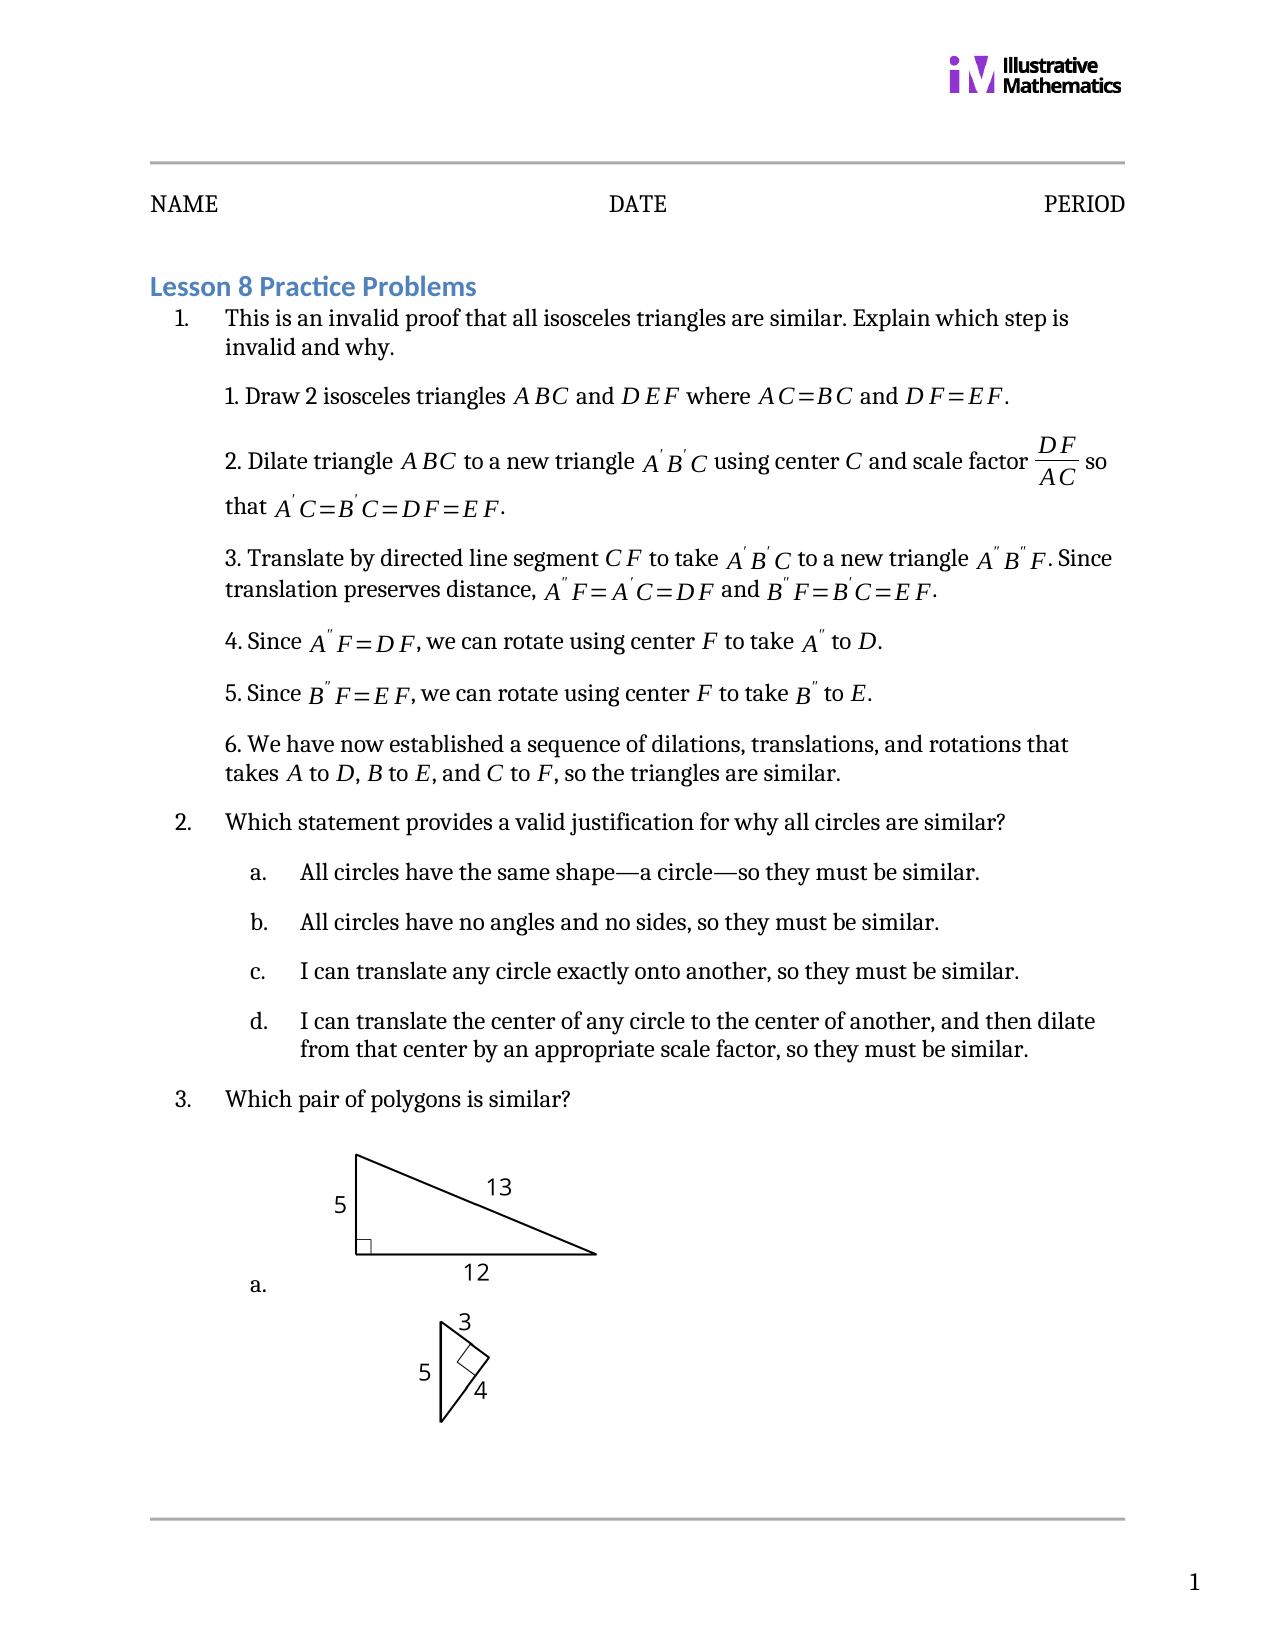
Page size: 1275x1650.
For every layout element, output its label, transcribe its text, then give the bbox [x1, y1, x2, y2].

list All circles have no angles and no sides, so they must be similar. [250, 907, 1125, 936]
list Which pair of polygons is similar? [175, 1085, 1125, 1114]
list 2. Dilate triangle to a new triangle using center and scale factor so that . [175, 432, 1125, 522]
subtitle Lesson 8 Practice Problems [150, 268, 1125, 304]
list I can translate any circle exactly onto another, so they must be similar. [250, 957, 1125, 986]
picture [318, 1134, 634, 1292]
list 1. Draw 2 isosceles triangles and where and . [175, 382, 1125, 411]
list 4. Since , we can rotate using center to take to . [175, 626, 1125, 657]
list Which statement provides a valid justification for why all circles are similar? [175, 808, 1125, 837]
list This is an invalid proof that all isosceles triangles are similar. Explain which step is invalid and why. [175, 304, 1125, 361]
list I can translate the center of any circle to the center of another, and then dilate from that center by an appropriate scale factor, so they must be similar. [250, 1007, 1125, 1064]
picture [318, 1302, 563, 1430]
list All circles have the same shape—a circle—so they must be similar. [250, 858, 1125, 887]
list 5. Since , we can rotate using center to take to . [175, 678, 1125, 709]
list 3. Translate by directed line segment to take to a new triangle . Since translation preserves distance, and . [175, 543, 1125, 605]
picture [949, 55, 1121, 93]
list 6. We have now established a sequence of dilations, translations, and rotations that takes to , to , and to , so the triangles are similar. [175, 730, 1125, 787]
